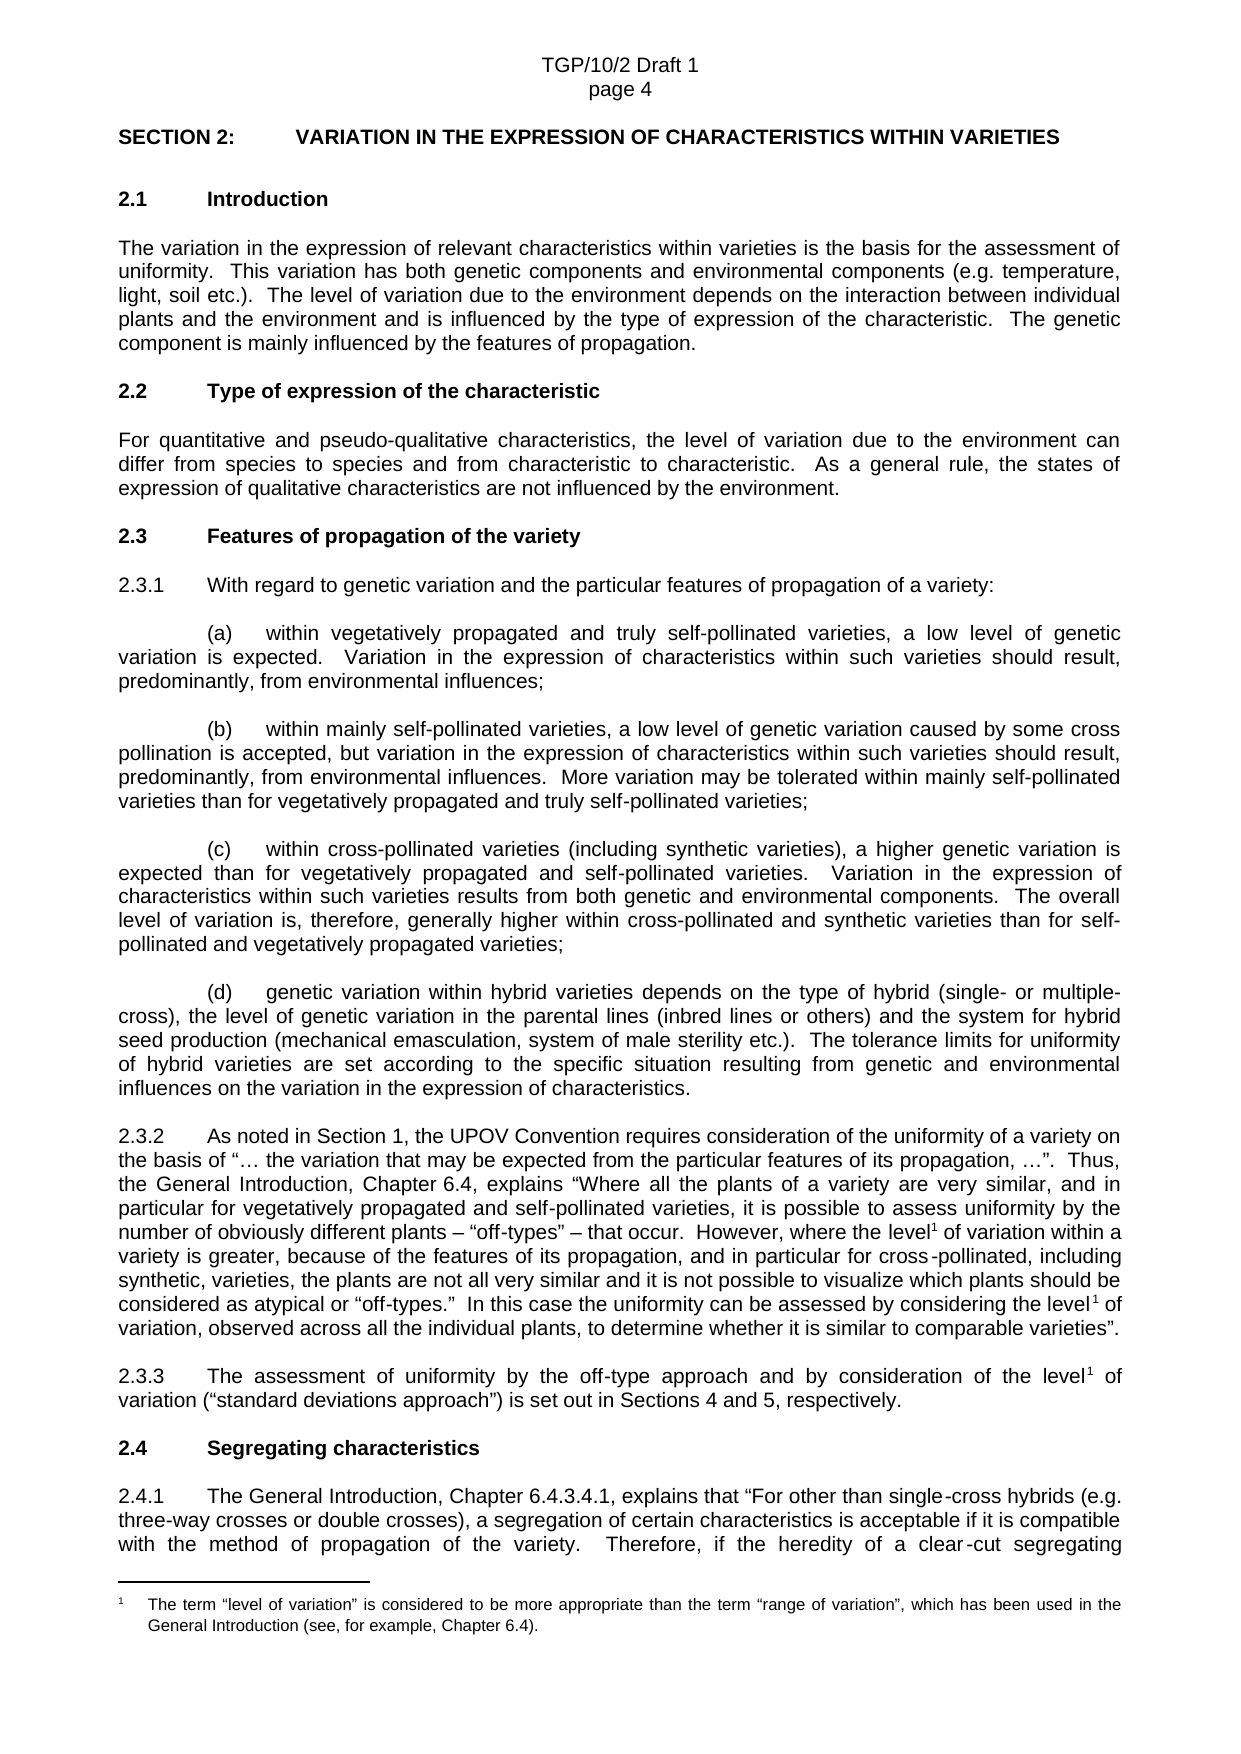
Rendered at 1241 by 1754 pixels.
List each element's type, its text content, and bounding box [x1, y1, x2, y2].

subtitle 2.3 Features of propagation of the variety [118, 524, 1122, 548]
text (d) genetic variation within hybrid varieties depends on the type of hybrid (single- or multiple-cross), the level of genetic variation in the parental lines (inbred lines or others) and the system for hybrid seed production (mechanical emasculation, system of male sterility etc.). The tolerance limits for uniformity of hybrid varieties are set according to the specific situation resulting from genetic and environmental influences on the variation in the expression of characteristics. [118, 980, 1122, 1100]
text 2.3.3 The assessment of uniformity by the off-type approach and by consideration of the level1 of variation (“standard deviations approach”) is set out in Sections 4 and 5, respectively. [118, 1363, 1122, 1411]
text 2.3.1 With regard to genetic variation and the particular features of propagation of a variety: [118, 573, 1122, 597]
text For quantitative and pseudo-qualitative characteristics, the level of variation due to the environment can differ from species to species and from characteristic to characteristic. As a general rule, the states of expression of qualitative characteristics are not influenced by the environment. [118, 428, 1122, 500]
text (c) within cross-pollinated varieties (including synthetic varieties), a higher genetic variation is expected than for vegetatively propagated and self-pollinated varieties. Variation in the expression of characteristics within such varieties results from both genetic and environmental components. The overall level of variation is, therefore, generally higher within cross-pollinated and synthetic varieties than for self-pollinated and vegetatively propagated varieties; [118, 836, 1122, 956]
text 2.3.2 As noted in Section 1, the UPOV Convention requires consideration of the uniformity of a variety on the basis of “… the variation that may be expected from the particular features of its propagation, …”. Thus, the General Introduction, Chapter 6.4, explains “Where all the plants of a variety are very similar, and in particular for vegetatively propagated and self-pollinated varieties, it is possible to assess uniformity by the number of obviously different plants – “off-types” – that occur. However, where the level of variation within a variety is greater, because of the features of its propagation, and in particular for cross-pollinated, including synthetic, varieties, the plants are not all very similar and it is not possible to visualize which plants should be considered as atypical or “off-types.” In this case the uniformity can be assessed by considering the level1 of variation, observed across all the individual plants, to determine whether it is similar to comparable varieties”. [118, 1124, 1122, 1339]
text (a) within vegetatively propagated and truly self-pollinated varieties, a low level of genetic variation is expected. Variation in the expression of characteristics within such varieties should result, predominantly, from environmental influences; [118, 621, 1122, 693]
text (b) within mainly self-pollinated varieties, a low level of genetic variation caused by some cross pollination is accepted, but variation in the expression of characteristics within such varieties should result, predominantly, from environmental influences. More variation may be tolerated within mainly self-pollinated varieties than for vegetatively propagated and truly self-pollinated varieties; [118, 717, 1122, 812]
subtitle 2.2 Type of expression of the characteristic [118, 379, 1122, 403]
subtitle Section 2: Variation in the expression of characteristics within varieties [118, 125, 1122, 149]
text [118, 1484, 1122, 1556]
text The variation in the expression of relevant characteristics within varieties is the basis for the assessment of uniformity. This variation has both genetic components and environmental components (e.g. temperature, light, soil etc.). The level of variation due to the environment depends on the interaction between individual plants and the environment and is influenced by the type of expression of the characteristic. The genetic component is mainly influenced by the features of propagation. [118, 235, 1122, 355]
subtitle 2.1 Introduction [118, 186, 1122, 210]
subtitle 2.4 Segregating characteristics [118, 1435, 1122, 1459]
